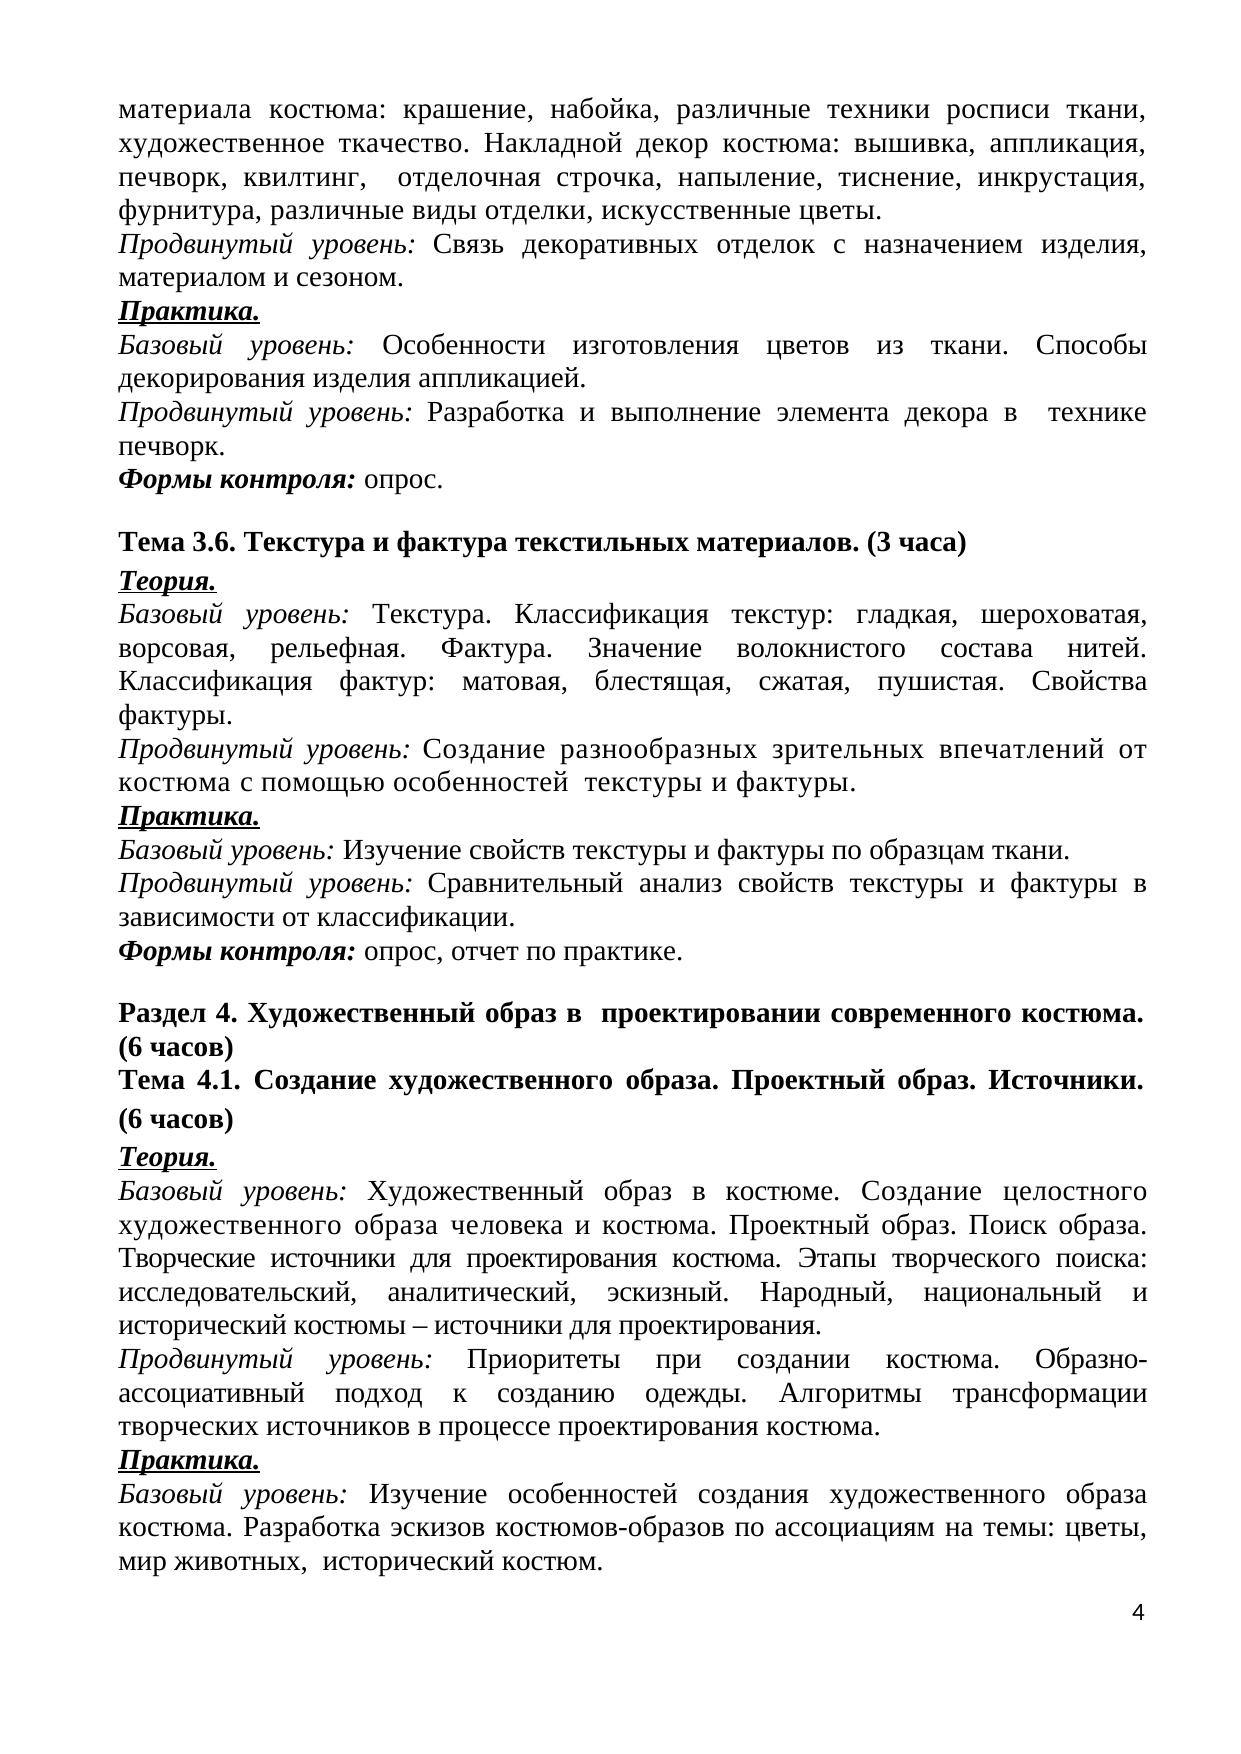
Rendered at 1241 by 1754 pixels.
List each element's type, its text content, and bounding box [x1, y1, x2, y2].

text Практика. [118, 293, 1148, 327]
text Теория. [118, 1139, 1148, 1173]
text Тема 4.1. Создание художественного образа. Проектный образ. Источники. (6 часов) [118, 1062, 1144, 1134]
text Продвинутый уровень: Сравнительный анализ свойств текстуры и фактуры в зависимости от классификации. [118, 866, 1148, 933]
text Формы контроля: опрос. [118, 462, 1148, 495]
text Базовый уровень: Изучение свойств текстуры и фактуры по образцам ткани. [118, 832, 1148, 865]
text Базовый уровень: Художественный образ в костюме. Создание целостного художественного образа человека и костюма. Проектный образ. Поиск образа. Творческие источники для проектирования костюма. Этапы творческого поиска: исследовательский, аналитический, эскизный. Народный, национальный и исторический костюмы – источники для проектирования. [118, 1173, 1148, 1341]
text Практика. [118, 798, 1148, 832]
text Базовый уровень: Изучение особенностей создания художественного образа костюма. Разработка эскизов костюмов-образов по ассоциациям на темы: цветы, мир животных, исторический костюм. [118, 1476, 1148, 1576]
text Продвинутый уровень: Приоритеты при создании костюма. Образно-ассоциативный подход к созданию одежды. Алгоритмы трансформации творческих источников в процессе проектирования костюма. [118, 1341, 1148, 1442]
text Продвинутый уровень: Разработка и выполнение элемента декора в технике печворк. [118, 394, 1148, 461]
text Тема 3.6. Текстура и фактура текстильных материалов. (3 часа) [118, 524, 1144, 558]
text Базовый уровень: Текстура. Классификация текстур: гладкая, шероховатая, ворсовая, рельефная. Фактура. Значение волокнистого состава нитей. Классификация фактур: матовая, блестящая, сжатая, пушистая. Свойства фактуры. [118, 596, 1148, 731]
text Практика. [118, 1442, 1148, 1476]
text Теория. [118, 563, 1148, 596]
text Формы контроля: опрос, отчет по практике. [118, 933, 1148, 966]
text Базовый уровень: Особенности изготовления цветов из ткани. Способы декорирования изделия аппликацией. [118, 327, 1148, 394]
text Продвинутый уровень: Создание разнообразных зрительных впечатлений от костюма с помощью особенностей текстуры и фактуры. [118, 731, 1148, 798]
text Раздел 4. Художественный образ в проектировании современного костюма. (6 часов) [118, 995, 1144, 1062]
text Продвинутый уровень: Связь декоративных отделок с назначением изделия, материалом и сезоном. [118, 226, 1148, 293]
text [118, 92, 1148, 226]
